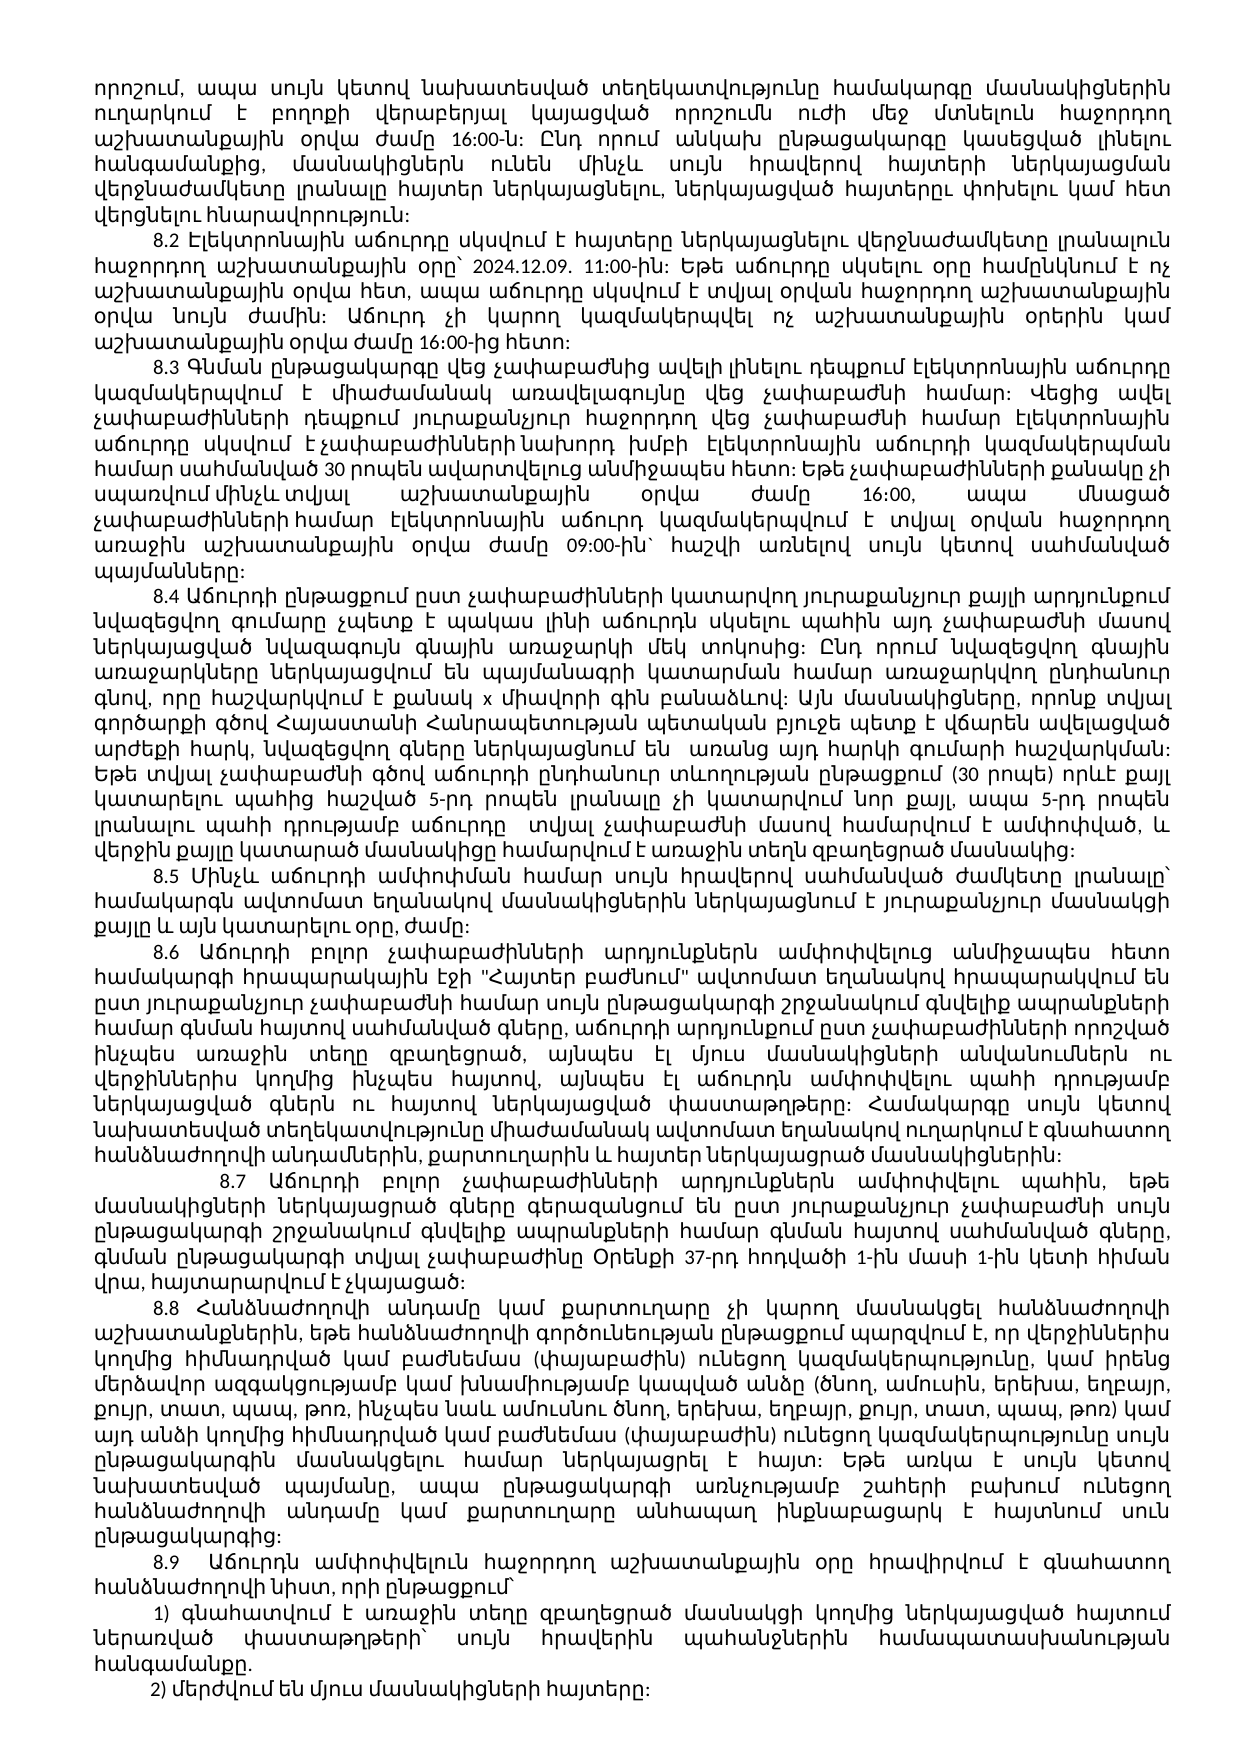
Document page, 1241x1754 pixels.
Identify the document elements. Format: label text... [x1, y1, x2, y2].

text 1) գնահատվում է առաջին տեղը զբաղեցրած մասնակցի կողմից ներկայացված հայտում ներառված փաստաթղթերի՝ սույն հրավերին պահանջներին համապատասխանության հանգամանքը. [94, 1600, 1171, 1676]
text 2) մերժվում են մյուս մասնակիցների հայտերը: [94, 1676, 1171, 1702]
text 8.6 Աճուրդի բոլոր չափաբաժինների արդյունքներն ամփոփվելուց անմիջապես հետո համակարգի հրապարակային էջի "Հայտեր բաժնում" ավտոմատ եղանակով հրապարակվում են ըստ յուրաքանչյուր չափաբաժնի համար սույն ընթացակարգի շրջանակում գնվելիք ապրանքների համար գնման հայտով սահմանված գները, աճուրդի արդյունքում ըստ չափաբաժինների որոշված ինչպես առաջին տեղը զբաղեցրած, այնպես էլ մյուս մասնակիցների անվանումներն ու վերջիններիս կողմից ինչպես հայտով, այնպես էլ աճուրդն ամփոփվելու պահի դրությամբ ներկայացված գներն ու հայտով ներկայացված փաստաթղթերը: Համակարգը սույն կետով նախատեսված տեղեկատվությունը միաժամանակ ավտոմատ եղանակով ուղարկում է գնահատող հանձնաժողովի անդամներին, քարտուղարին և հայտեր ներկայացրած մասնակիցներին: [94, 939, 1171, 1168]
text 8.8 Հանձնաժողովի անդամը կամ քարտուղարը չի կարող մասնակցել հանձնաժողովի աշխատանքներին, եթե հանձնաժողովի գործունեության ընթացքում պարզվում է, որ վերջիններիս կողմից հիմնադրված կամ բաժնեմաս (փայաբաժին) ունեցող կազմակերպությունը, կամ իրենց մերձավոր ազգակցությամբ կամ խնամիությամբ կապված անձը (ծնող, ամուսին, երեխա, եղբայր, քույր, տատ, պապ, թոռ, ինչպես նաև ամուսնու ծնող, երեխա, եղբայր, քույր, տատ, պապ, թոռ) կամ այդ անձի կողմից հիմնադրված կամ բաժնեմաս (փայաբաժին) ունեցող կազմակերպությունը սույն ընթացակարգին մասնակցելու համար ներկայացրել է հայտ: Եթե առկա է սույն կետով նախատեսված պայմանը, ապա ընթացակարգի առնչությամբ շահերի բախում ունեցող հանձնաժողովի անդամը կամ քարտուղարը անհապաղ ինքնաբացարկ է հայտնում սուն ընթացակարգից: [94, 1295, 1171, 1549]
text 8.2 Էլեկտրոնային աճուրդը սկսվում է հայտերը ներկայացնելու վերջնաժամկետը լրանալուն հաջորդող աշխատանքային օրը՝ 2024.12.09. 11:00 -ին: Եթե աճուրդը սկսելու օրը համընկնում է ոչ աշխատանքային օրվա հետ, ապա աճուրդը սկսվում է տվյալ օրվան հաջորդող աշխատանքային օրվա նույն ժամին: Աճուրդ չի կարող կազմակերպվել ոչ աշխատանքային օրերին կամ աշխատանքային օրվա ժամը 16։00-ից հետո: [94, 227, 1171, 354]
text 8.5 Մինչև աճուրդի ամփոփման համար սույն հրավերով սահմանված ժամկետը լրանալը՝ համակարգն ավտոմատ եղանակով մասնակիցներին ներկայացնում է յուրաքանչյուր մասնակցի քայլը և այն կատարելու օրը, ժամը: [94, 863, 1171, 939]
text 8.3 Գնման ընթացակարգը վեց չափաբաժնից ավելի լինելու դեպքում էլեկտրոնային աճուրդը կազմակերպվում է միաժամանակ առավելագույնը վեց չափաբաժնի համար: Վեցից ավել չափաբաժինների դեպքում յուրաքանչյուր հաջորդող վեց չափաբաժնի համար էլեկտրոնային աճուրդը սկսվում է չափաբաժինների նախորդ խմբի էլեկտրոնային աճուրդի կազմակերպման համար սահմանված 30 րոպեն ավարտվելուց անմիջապես հետո: Եթե չափաբաժինների քանակը չի սպառվում մինչև տվյալ աշխատանքային օրվա ժամը 16։00, ապա մնացած չափաբաժինների համար էլեկտրոնային աճուրդ կազմակերպվում է տվյալ օրվան հաջորդող առաջին աշխատանքային օրվա ժամը 09:00-ին` հաշվի առնելով սույն կետով սահմանված պայմանները: [94, 354, 1171, 583]
text 8.9 Աճուրդն ամփոփվելուն հաջորդող աշխատանքային օրը հրավիրվում է գնահատող հանձնաժողովի նիստ, որի ընթացքում՝ [94, 1549, 1171, 1600]
text 8.4 Աճուրդի ընթացքում ըստ չափաբաժինների կատարվող յուրաքանչյուր քայլի արդյունքում նվազեցվող գումարը չպետք է պակաս լինի աճուրդն սկսելու պահին այդ չափաբաժնի մասով ներկայացված նվազագույն գնային առաջարկի մեկ տոկոսից: Ընդ որում նվազեցվող գնային առաջարկները ներկայացվում են պայմանագրի կատարման համար առաջարկվող ընդհանուր գնով, որը հաշվարկվում է քանակ x միավորի գին բանաձևով: Այն մասնակիցները, որոնք տվյալ գործարքի գծով Հայաստանի Հանրապետության պետական բյուջե պետք է վճարեն ավելացված արժեքի հարկ, նվազեցվող գները ներկայացնում են առանց այդ հարկի գումարի հաշվարկման: Եթե տվյալ չափաբաժնի գծով աճուրդի ընդհանուր տևողության ընթացքում (30 րոպե) որևէ քայլ կատարելու պահից հաշված 5-րդ րոպեն լրանալը չի կատարվում նոր քայլ, ապա 5-րդ րոպեն լրանալու պահի դրությամբ աճուրդը տվյալ չափաբաժնի մասով համարվում է ամփոփված, և վերջին քայլը կատարած մասնակիցը համարվում է առաջին տեղն զբաղեցրած մասնակից: [94, 583, 1171, 863]
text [94, 75, 1171, 227]
text 8.7 Աճուրդի բոլոր չափաբաժինների արդյունքներն ամփոփվելու պահին, եթե մասնակիցների ներկայացրած գները գերազանցում են ըստ յուրաքանչյուր չափաբաժնի սույն ընթացակարգի շրջանակում գնվելիք ապրանքների համար գնման հայտով սահմանված գները, գնման ընթացակարգի տվյալ չափաբաժինը Օրենքի 37-րդ հոդվածի 1-ին մասի 1-ին կետի հիման վրա, հայտարարվում է չկայացած: [94, 1168, 1171, 1295]
